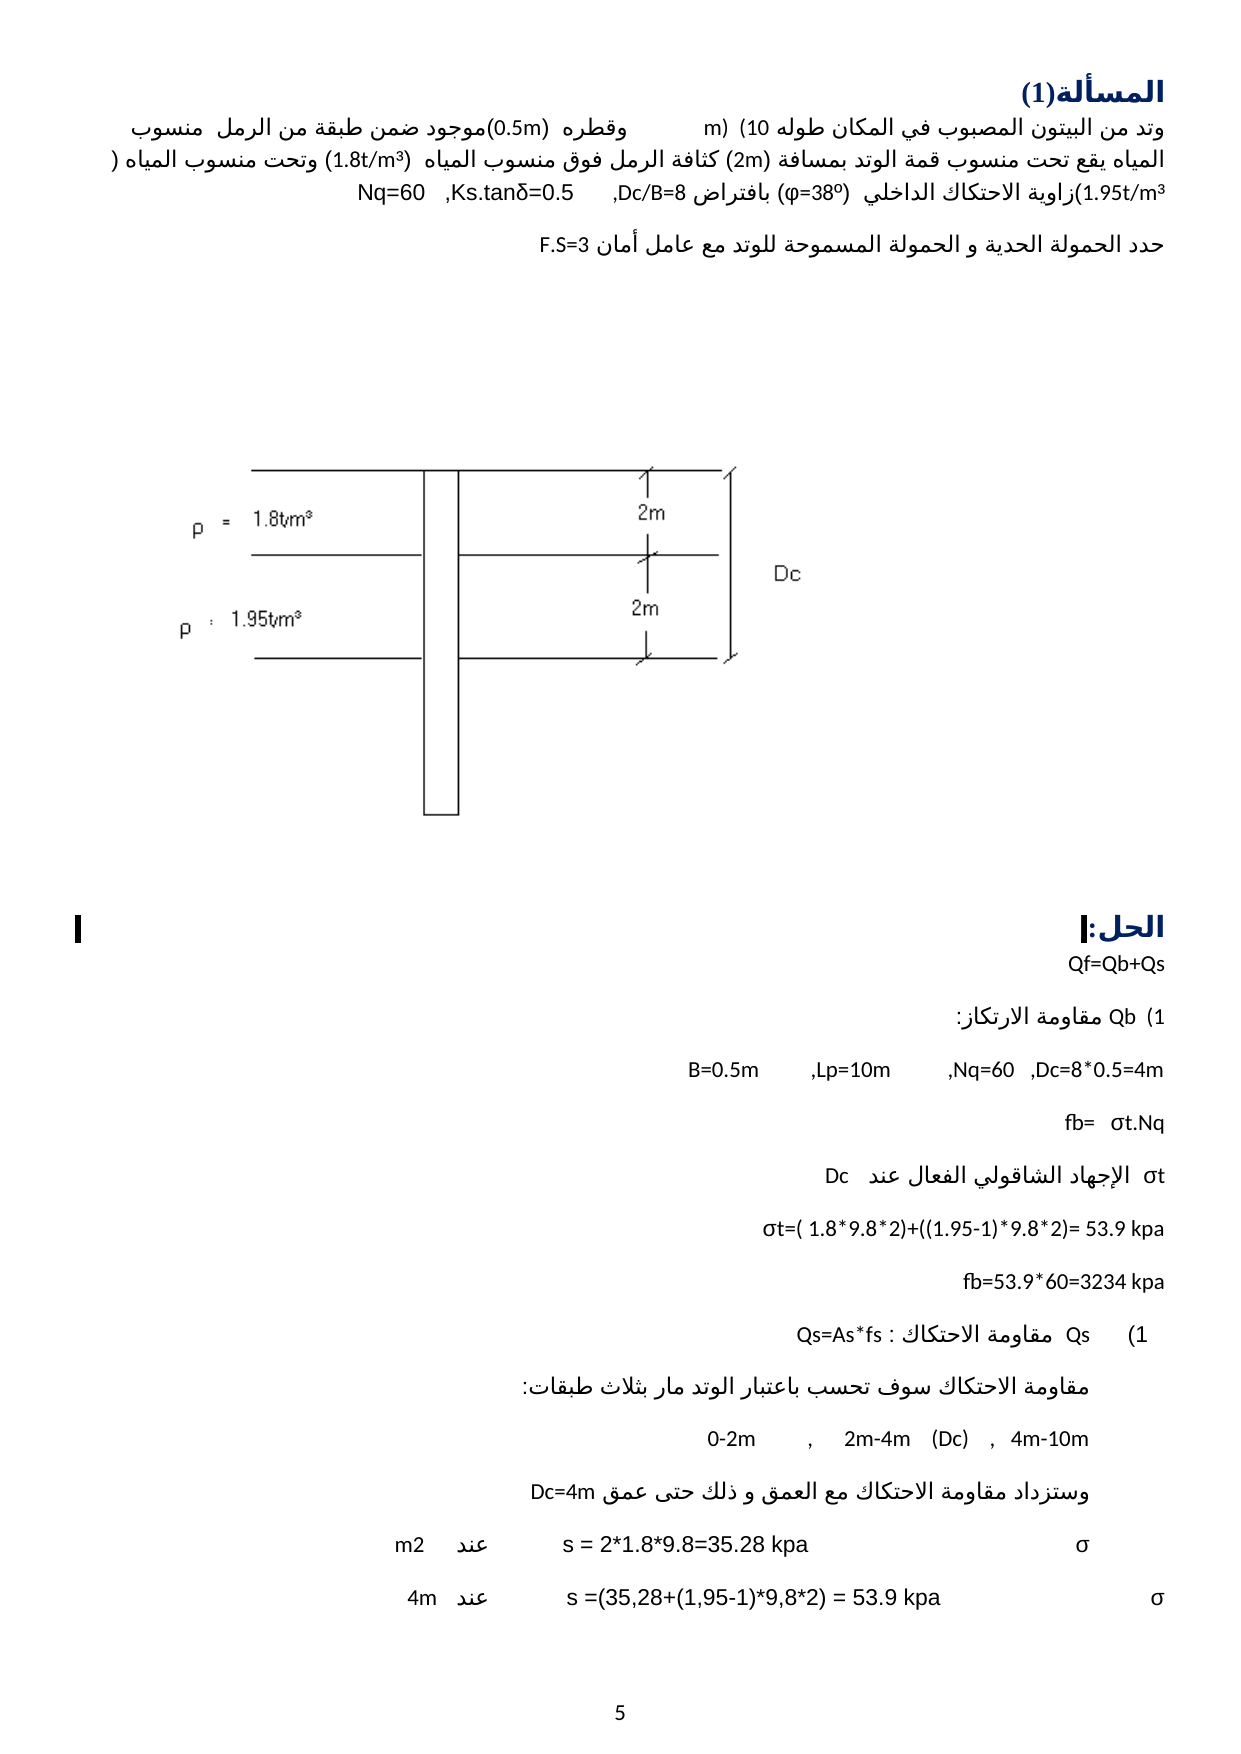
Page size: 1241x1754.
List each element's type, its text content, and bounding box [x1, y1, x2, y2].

subtitle المسألة(1) [75, 75, 1165, 108]
text مقاومة الاحتكاك سوف تحسب باعتبار الوتد مار بثلاث طبقات: [75, 1373, 1165, 1399]
text وستزداد مقاومة الاحتكاك مع العمق و ذلك حتى عمق Dc=4m [75, 1477, 1165, 1505]
text Qf=Qb+Qs [75, 949, 1165, 977]
text σt=( 1.8*9.8*2)+((1.95-1)*9.8*2)= 53.9 kpa [75, 1214, 1165, 1242]
text fb=53.9*60=3234 kpa [75, 1267, 1165, 1295]
text fb= σt.Nq [75, 1108, 1165, 1136]
picture [81, 312, 1082, 938]
text σt الإجهاد الشاقولي الفعال عند Dc [75, 1161, 1165, 1189]
text Qb (1 مقاومة الارتكاز: [75, 1002, 1165, 1030]
text s = 2*1.8*9.8=35.28 kpa σ عند m2 [75, 1530, 1165, 1558]
text B=0.5m ,Lp=10m ,Nq=60 ,Dc=8*0.5=4m [75, 1055, 1165, 1083]
list Qs مقاومة الاحتكاك : Qs=As*fs [75, 1320, 1128, 1348]
text وتد من البيتون المصبوب في المكان طوله m) (10 وقطره (0.5m)موجود ضمن طبقة من الرمل منسوب المياه يقع تحت منسوب قمة الوتد بمسافة (2m) كثافة الرمل فوق منسوب المياه (1.8t/m³) وتحت منسوب المياه (1.95t/m³)زاوية الاحتكاك الداخلي (φ=38º) بافتراض Nq=60 ,Ks.tanδ=0.5 ,Dc/B=8 [75, 113, 1165, 206]
text s =(35,28+(1,95-1)*9,8*2) = 53.9 kpa σ عند 4m [75, 1583, 1165, 1611]
text حدد الحمولة الحدية و الحمولة المسموحة للوتد مع عامل أمان F.S=3 [75, 231, 1165, 259]
text 0-2m , 2m-4m (Dc) , 4m-10m [75, 1424, 1165, 1452]
